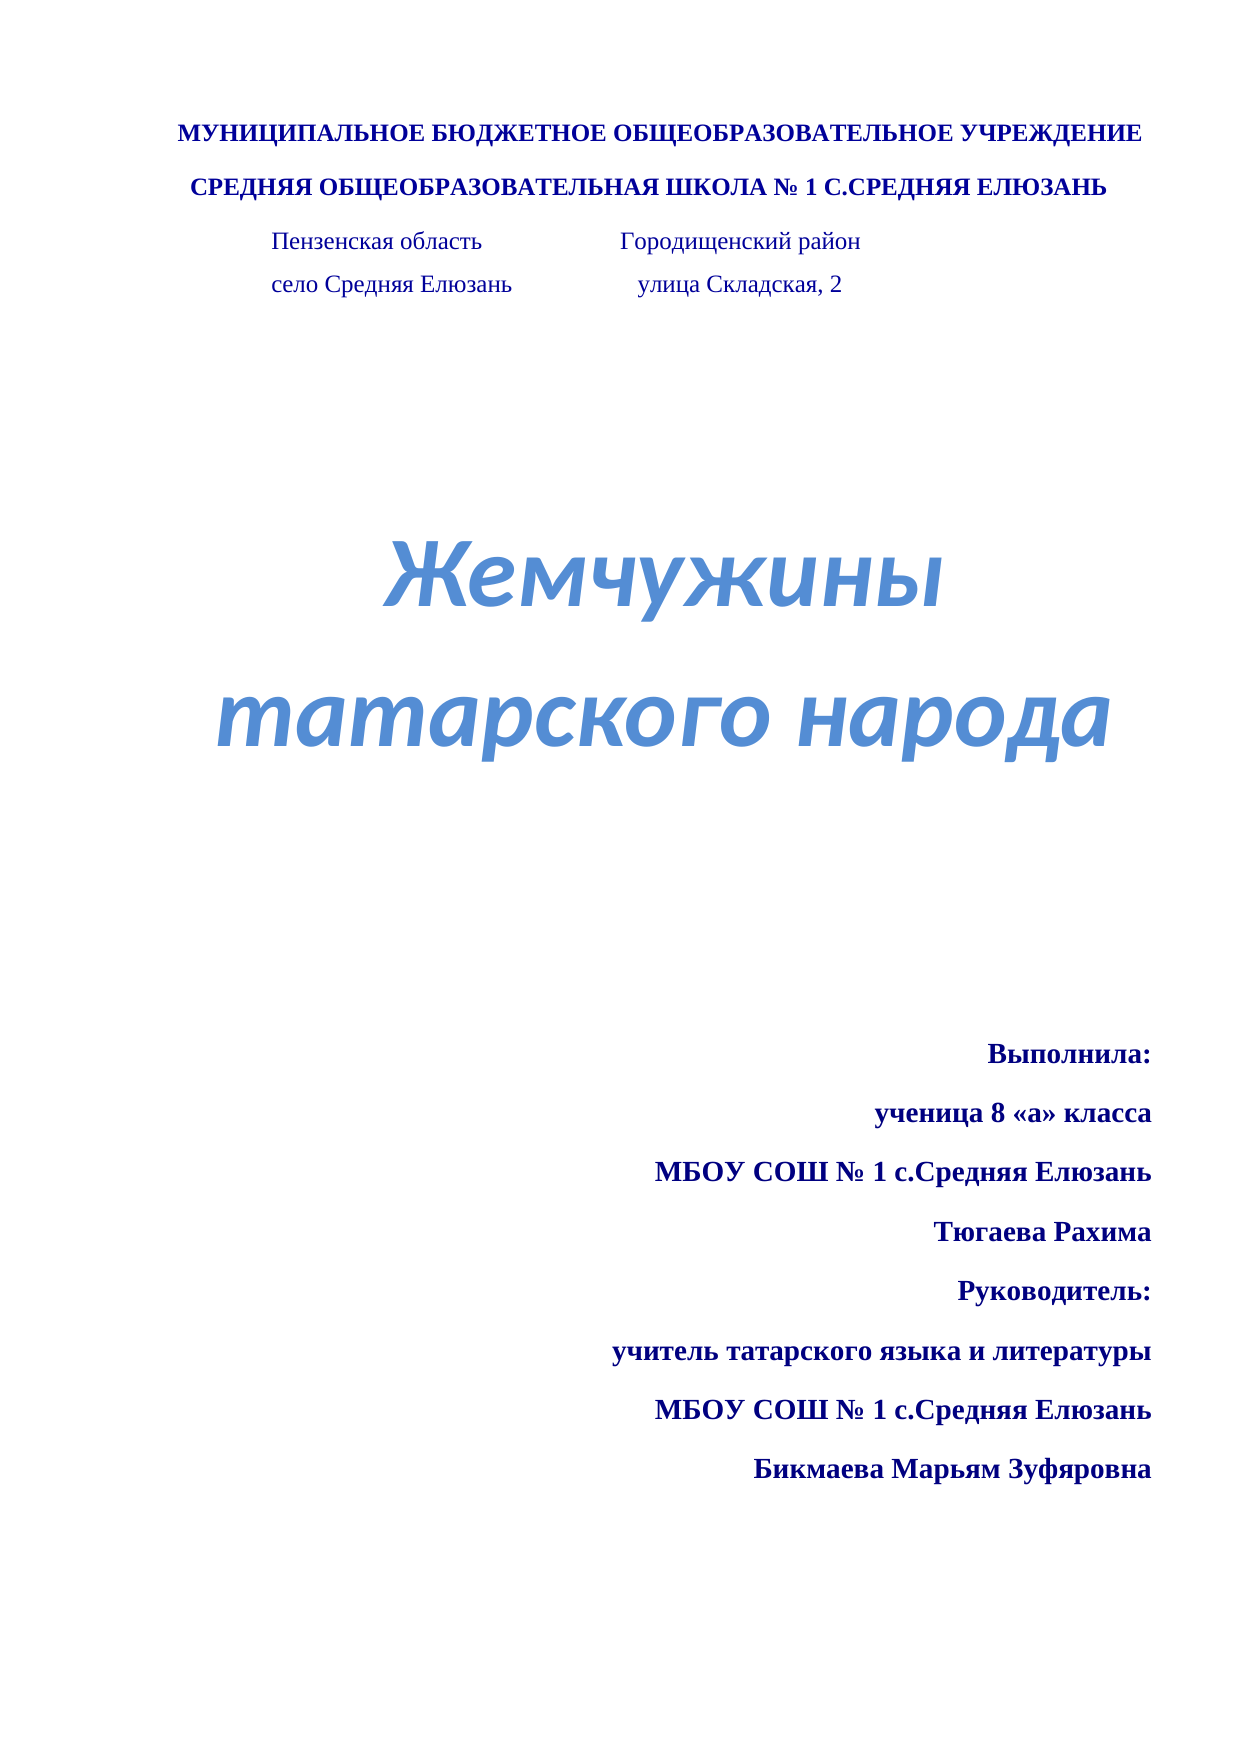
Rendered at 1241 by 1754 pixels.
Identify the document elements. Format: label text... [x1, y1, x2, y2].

text МУНИЦИПАЛЬНОЕ БЮДЖЕТНОЕ ОБЩЕОБРАЗОВАТЕЛЬНОЕ УЧРЕЖДЕНИЕ [177, 118, 1152, 147]
text Выполнила: [177, 1036, 1152, 1069]
text учитель татарского языка и литературы [177, 1333, 1152, 1366]
text Тюгаева Рахима [177, 1214, 1152, 1247]
text Бикмаева Марьям Зуфяровна [177, 1451, 1152, 1485]
text МБОУ СОШ № 1 с.Средняя Елюзань [177, 1154, 1152, 1188]
text Руководитель: [177, 1273, 1152, 1307]
text село Средняя Елюзань улица Складская, 2 [177, 269, 1152, 298]
text Жемчужины татарского народа [177, 509, 1152, 772]
text СРЕДНЯЯ ОБЩЕОБРАЗОВАТЕЛЬНАЯ ШКОЛА № 1 С.СРЕДНЯЯ ЕЛЮЗАНЬ [177, 172, 1152, 201]
text МБОУ СОШ № 1 с.Средняя Елюзань [177, 1392, 1152, 1426]
text ученица 8 «а» класса [177, 1095, 1152, 1129]
text Пензенская область Городищенский район [177, 226, 1152, 254]
